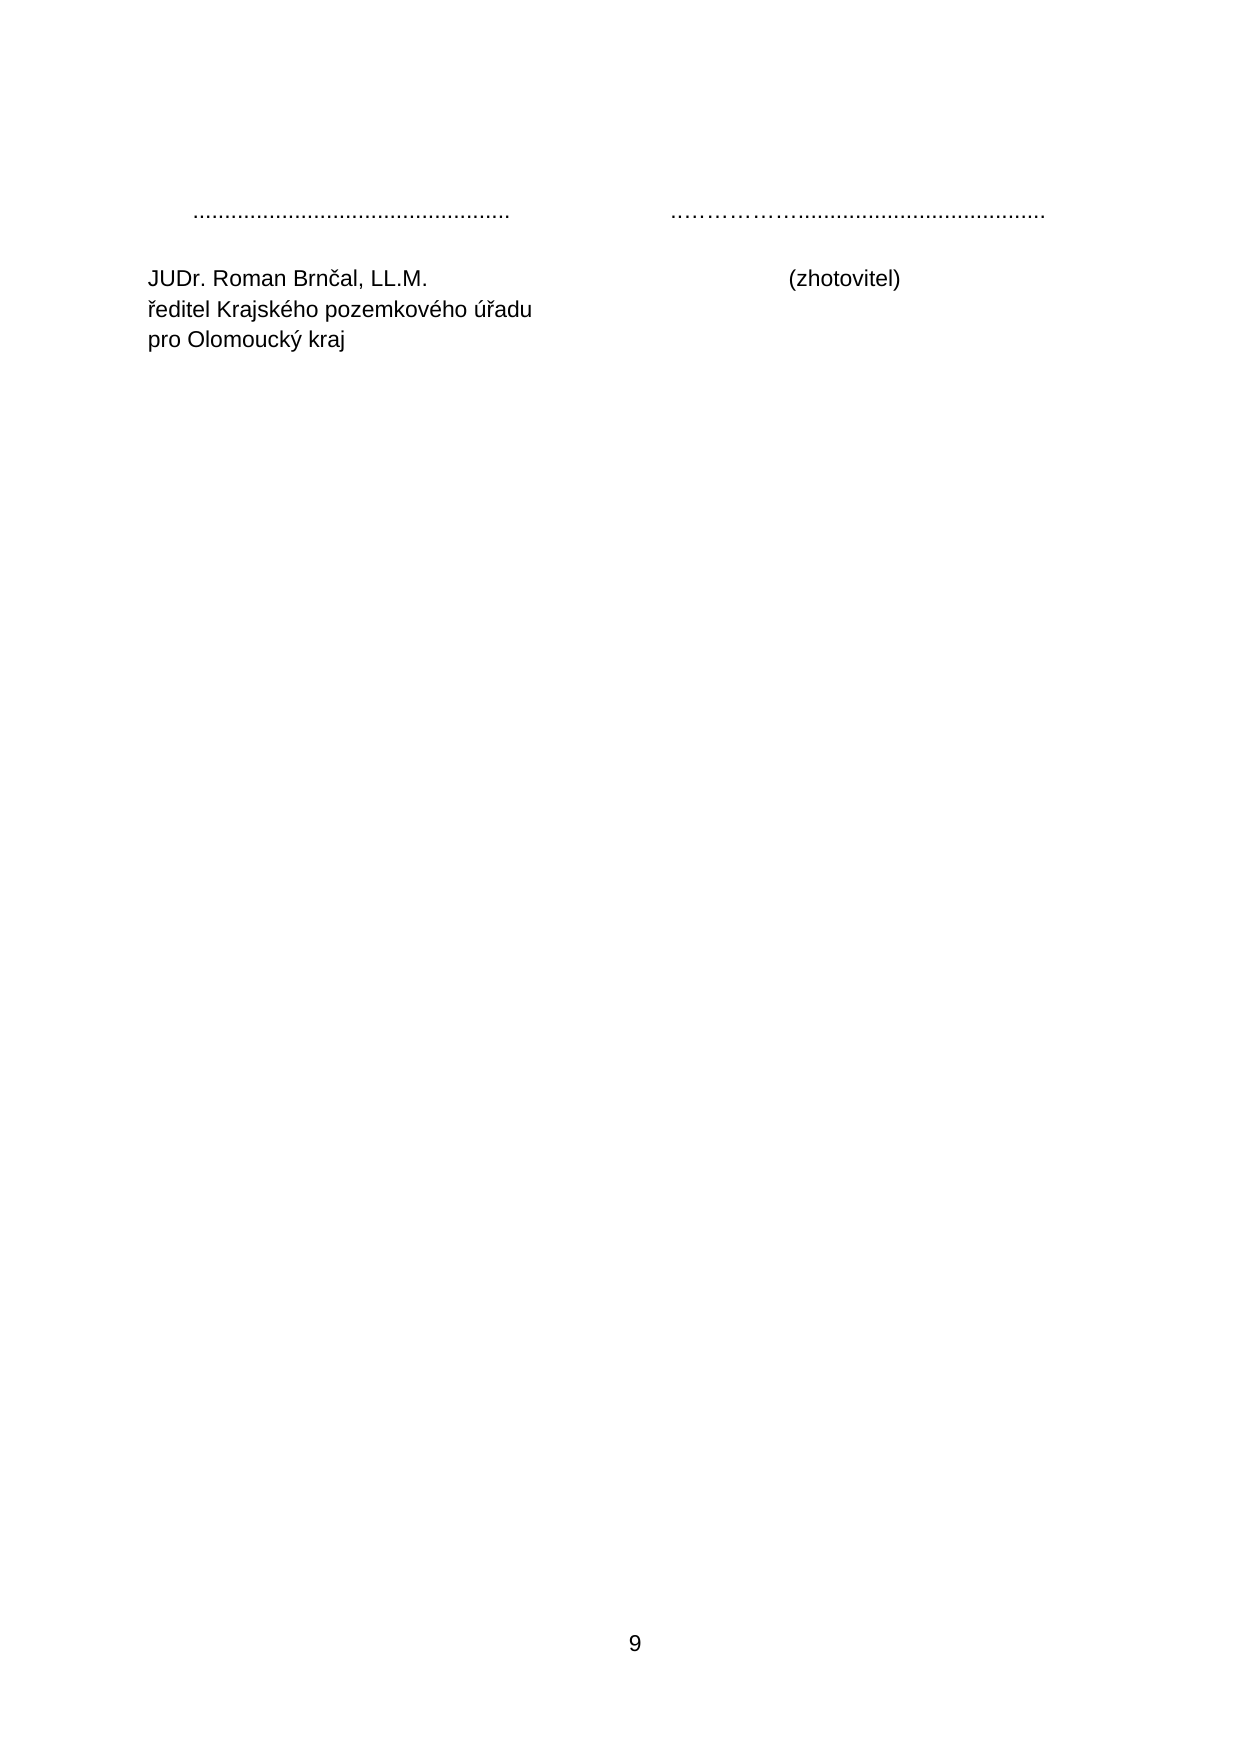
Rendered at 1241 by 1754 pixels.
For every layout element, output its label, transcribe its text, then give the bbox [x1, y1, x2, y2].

text .................................................. ..……………....................................... [148, 197, 1122, 223]
text ředitel Krajského pozemkového úřadu [148, 296, 1122, 322]
text pro Olomoucký kraj [148, 326, 1122, 352]
text JUDr. Roman Brnčal, LL.M. (zhotovitel) [148, 265, 1122, 292]
